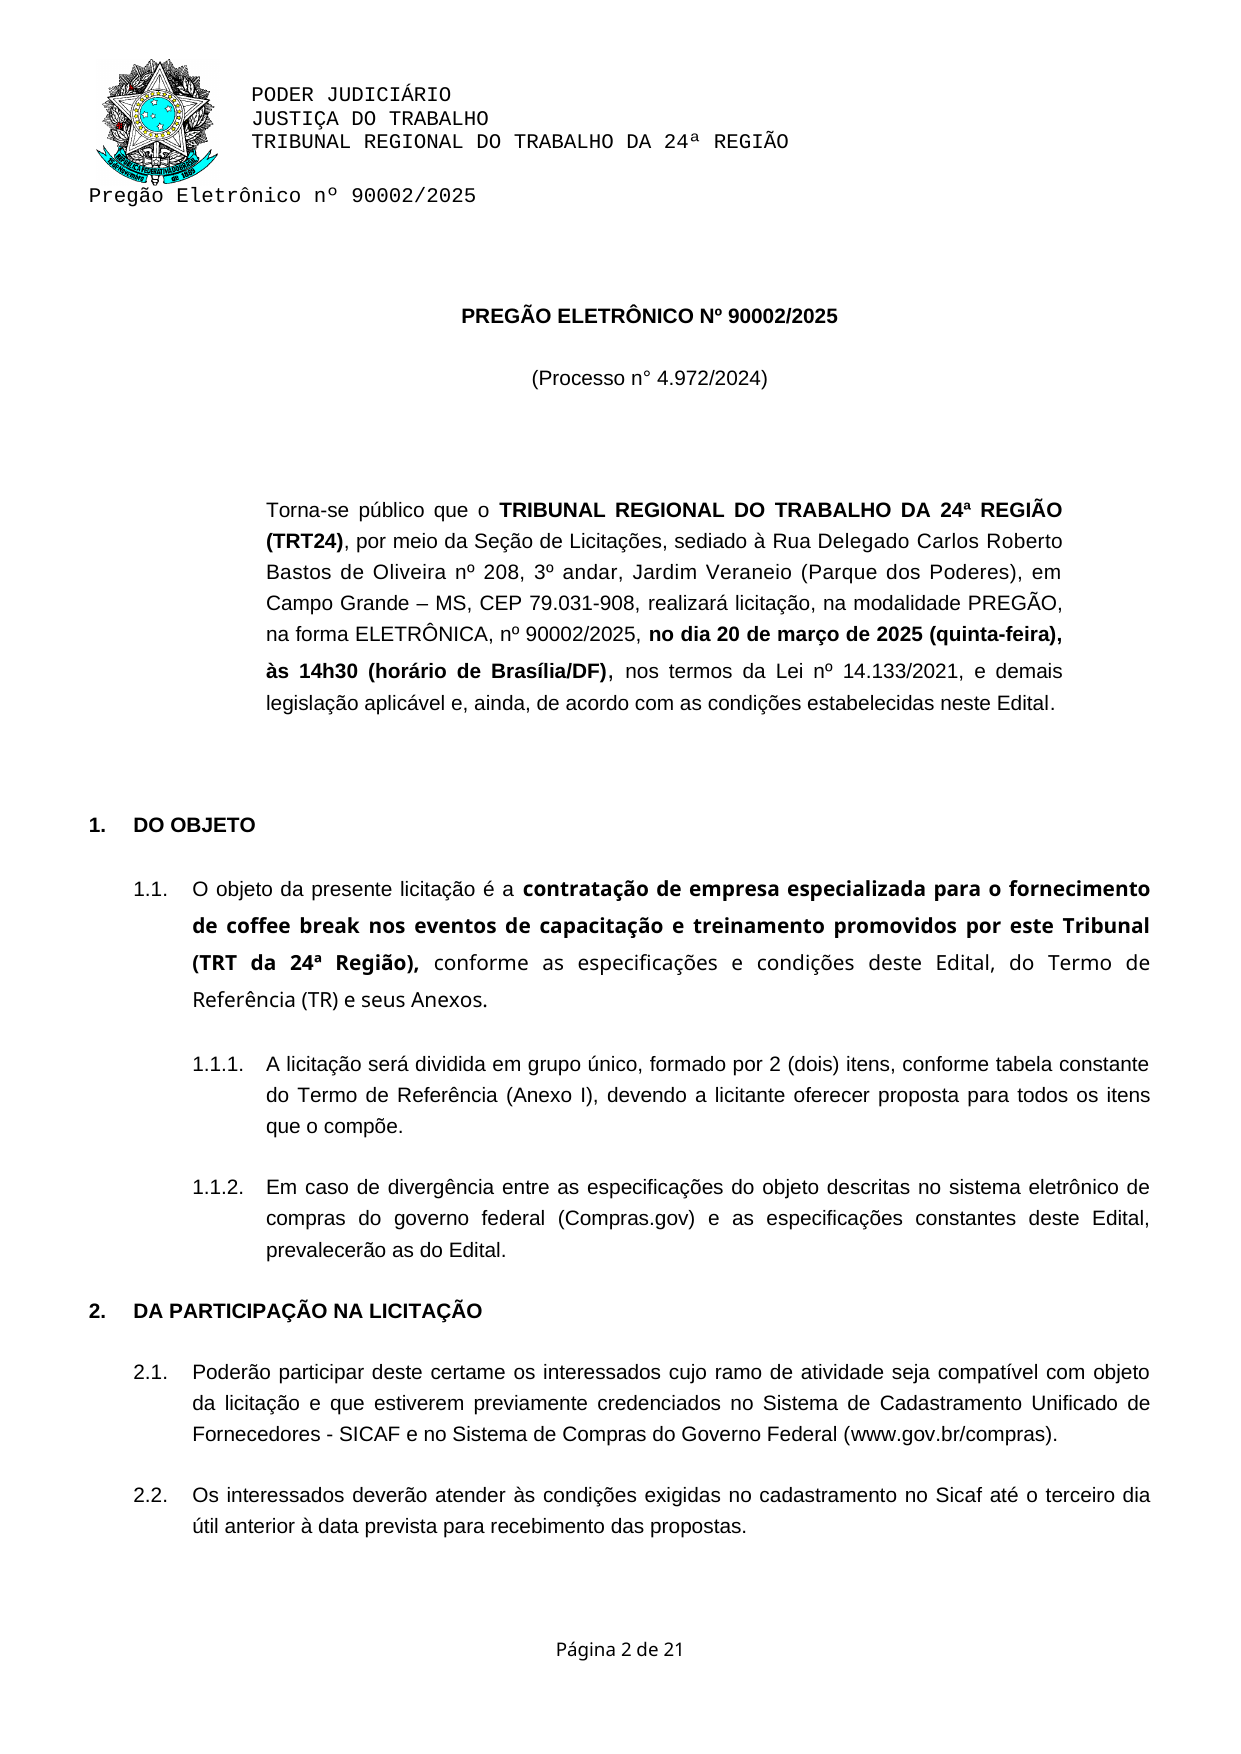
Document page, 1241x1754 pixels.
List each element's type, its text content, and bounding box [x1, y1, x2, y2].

text Torna-se público que o TRIBUNAL REGIONAL DO TRABALHO DA 24ª REGIÃO (TRT24), por meio da Seção de Licitações, sediado à Rua Delegado Carlos Roberto Bastos de Oliveira nº 208, 3º andar, Jardim Veraneio (Parque dos Poderes), em Campo Grande – MS, CEP 79.031-908, realizará licitação, na modalidade PREGÃO, na forma ELETRÔNICA, nº 90002/2025, no dia 20 de março de 2025 (quinta-feira), às 14h30 (horário de Brasília/DF), nos termos da Lei nº 14.133/2021, e demais legislação aplicável e, ainda, de acordo com as condições estabelecidas neste Edital. [266, 498, 1063, 715]
text Poderão participar deste certame os interessados cujo ramo de atividade seja compatível com objeto da licitação e que estiverem previamente credenciados no Sistema de Cadastramento Unificado de Fornecedores - SICAF e no Sistema de Compras do Governo Federal (www.gov.br/compras). [133, 1360, 1152, 1446]
text (Processo n° 4.972/2024) [89, 365, 1152, 389]
text PREGÃO ELETRÔNICO Nº 90002/2025 [89, 304, 1152, 328]
text DO OBJETO [89, 813, 1152, 837]
list A licitação será dividida em grupo único, formado por 2 (dois) itens, conforme tabela constante do Termo de Referência (Anexo I), devendo a licitante oferecer proposta para todos os itens que o compõe. [192, 1052, 1152, 1138]
text Os interessados deverão atender às condições exigidas no cadastramento no Sicaf até o terceiro dia útil anterior à data prevista para recebimento das propostas. [133, 1483, 1152, 1538]
list Em caso de divergência entre as especificações do objeto descritas no sistema eletrônico de compras do governo federal (Compras.gov) e as especificações constantes deste Edital, prevalecerão as do Edital. [192, 1175, 1152, 1261]
picture [96, 59, 220, 186]
text O objeto da presente licitação é a contratação de empresa especializada para o fornecimento de coffee break nos eventos de capacitação e treinamento promovidos por este Tribunal (TRT da 24ª Região), conforme as especificações e condições deste Edital, do Termo de Referência (TR) e seus Anexos. [133, 874, 1152, 1013]
text DA PARTICIPAÇÃO NA LICITAÇÃO [89, 1298, 1152, 1322]
